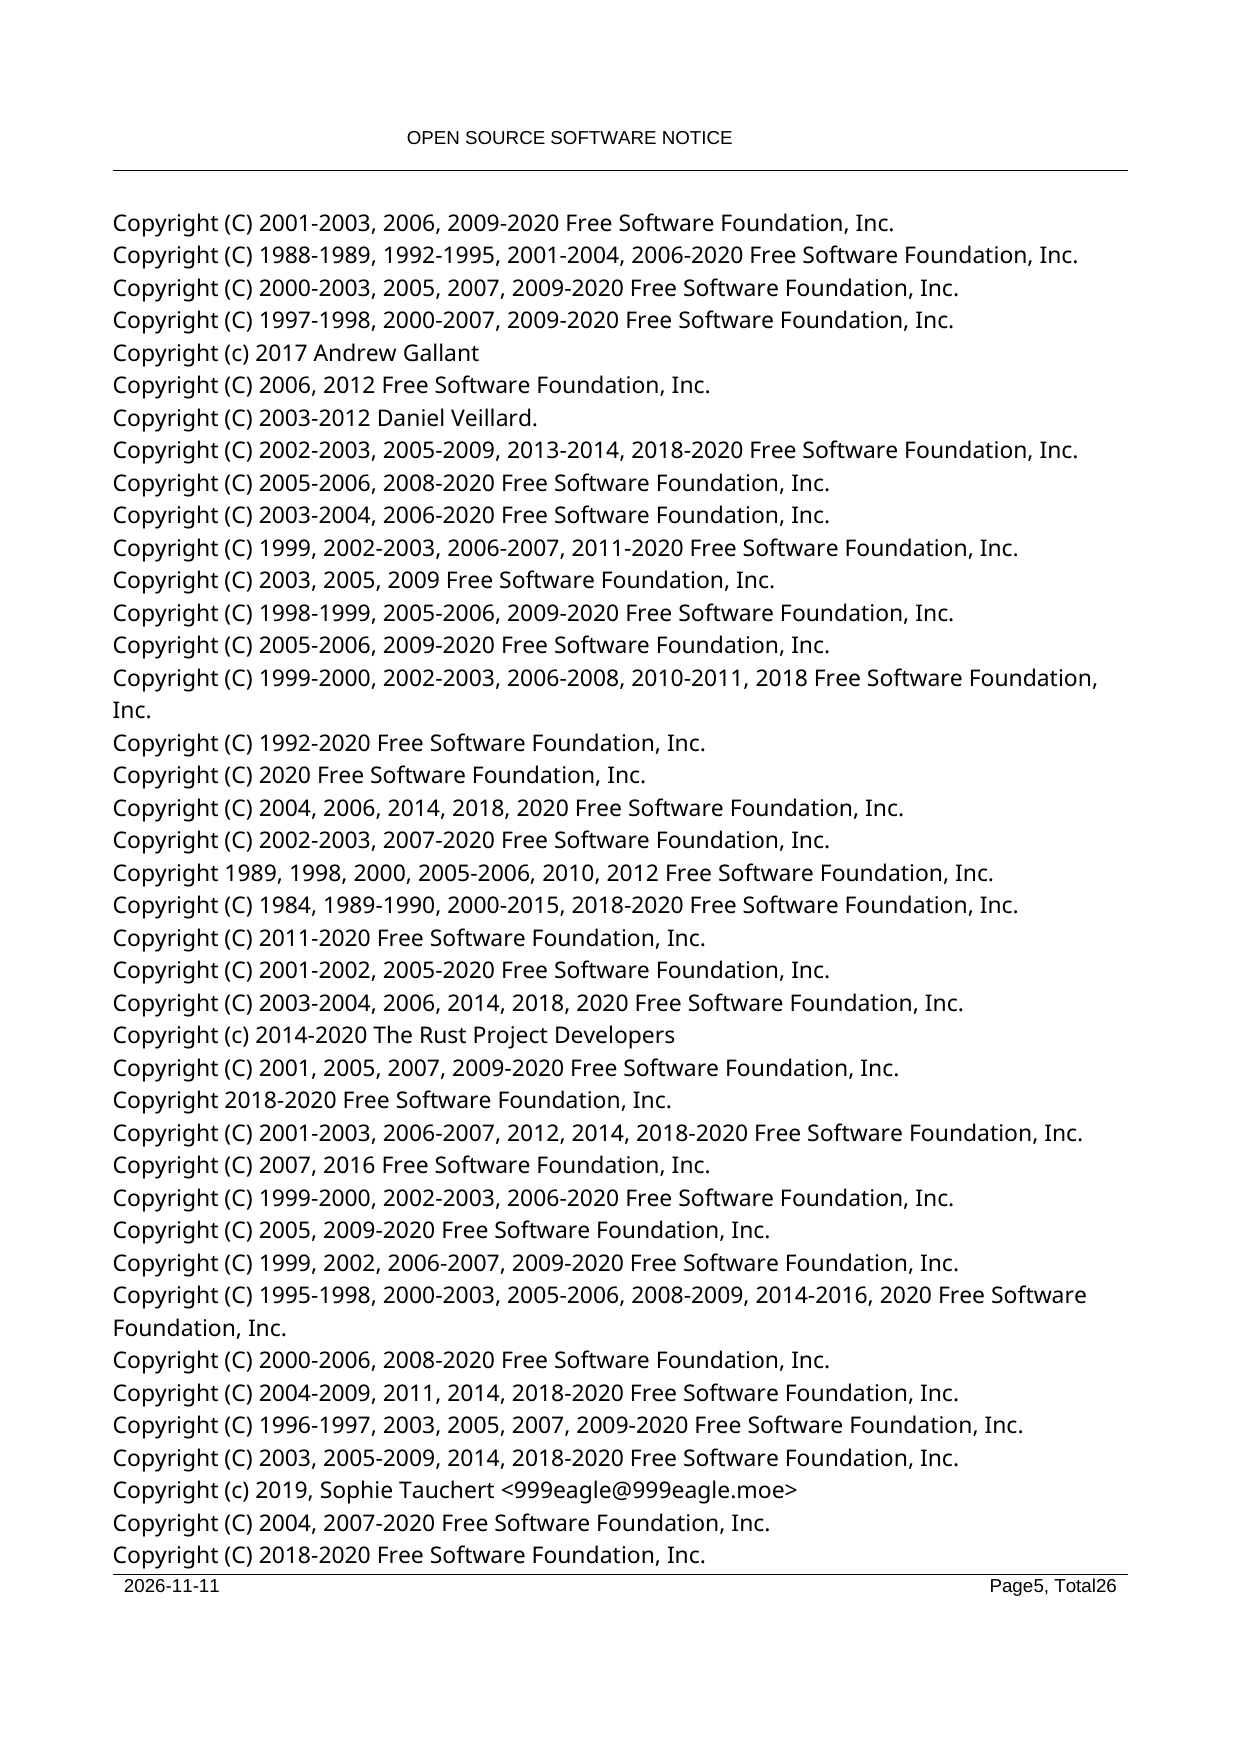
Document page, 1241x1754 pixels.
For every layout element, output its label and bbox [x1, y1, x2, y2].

text [112, 206, 1128, 1571]
